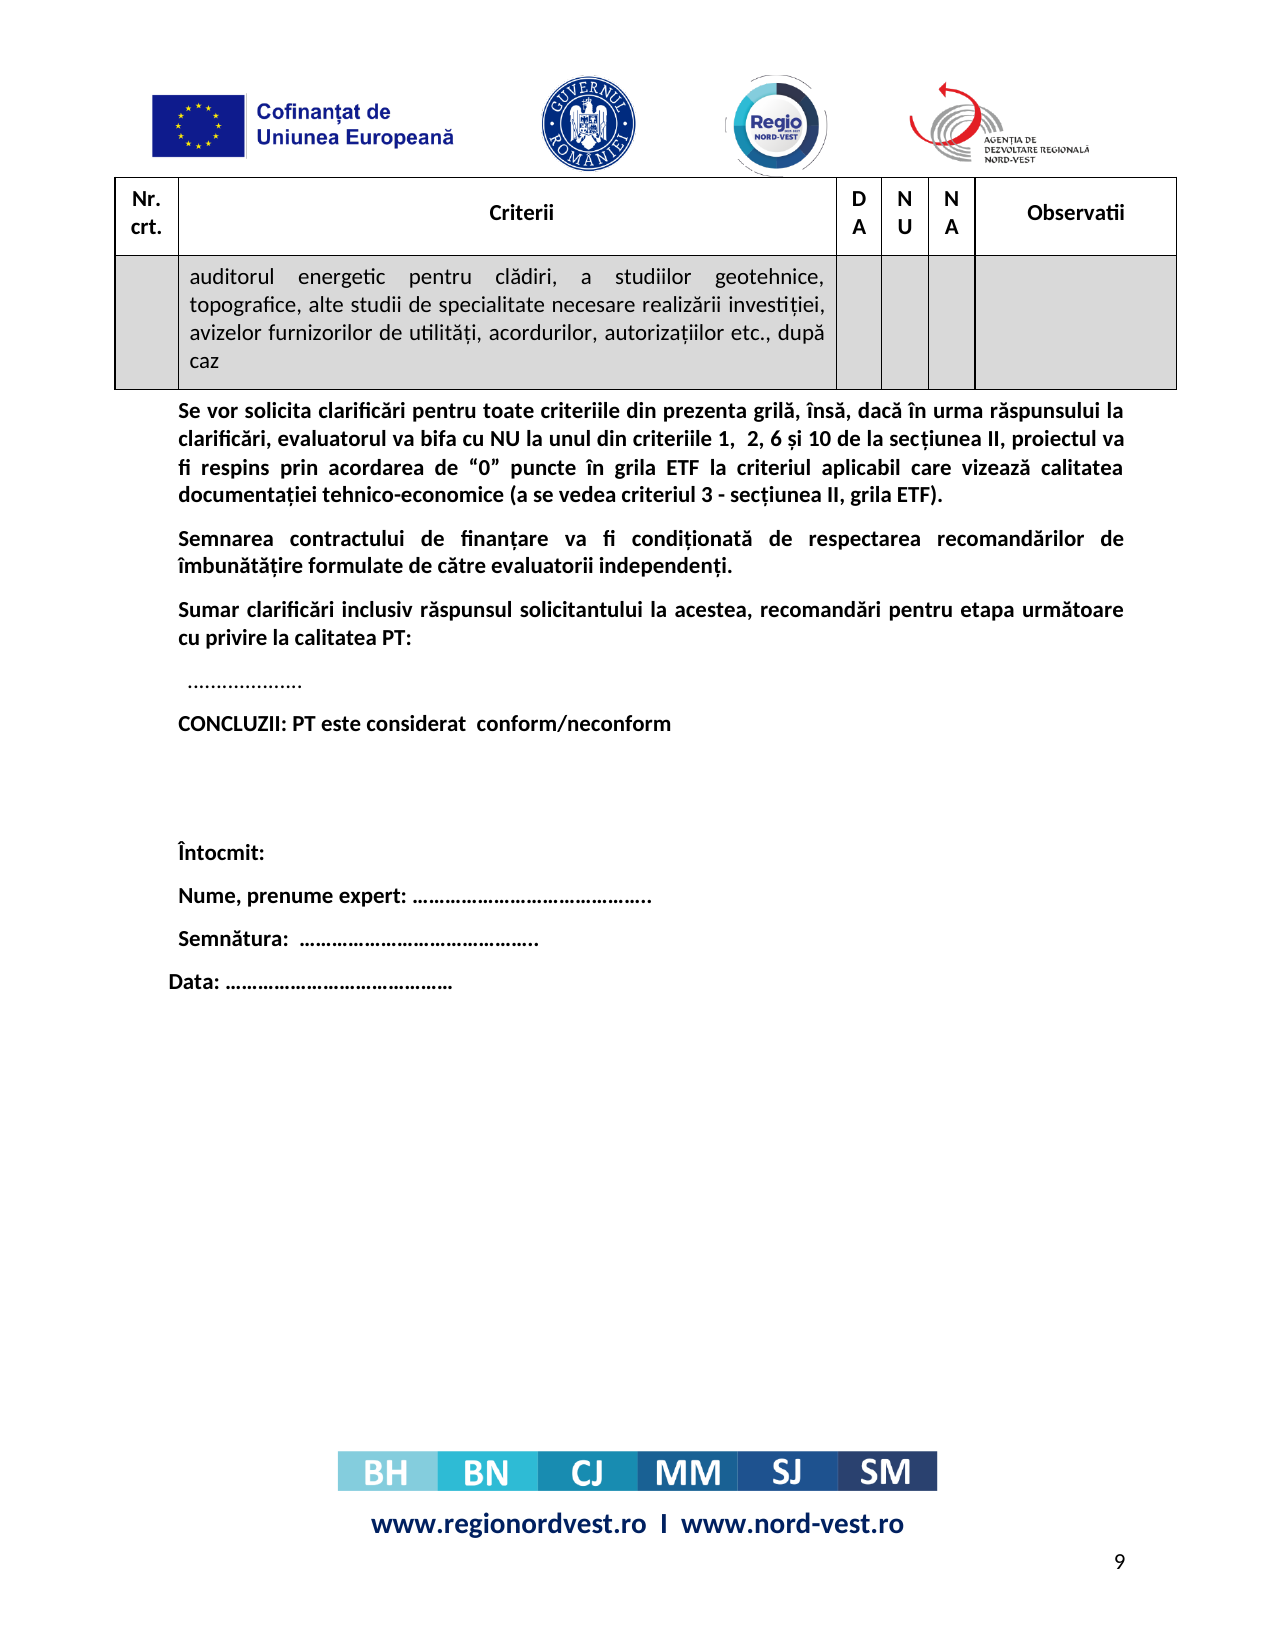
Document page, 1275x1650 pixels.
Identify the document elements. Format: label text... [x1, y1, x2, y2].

table_cell [116, 256, 178, 389]
table_header Observatii [976, 178, 1176, 255]
text Data: …………………………………… [137, 967, 1125, 995]
table_cell [929, 256, 974, 389]
text Semnătura: …………………………………….. [178, 924, 1125, 952]
picture [150, 75, 1089, 177]
table_cell [976, 256, 1176, 389]
table_header DA [837, 178, 881, 255]
table_header Criterii [179, 178, 836, 255]
picture [337, 1451, 938, 1491]
table_cell [882, 256, 928, 389]
table_header NU [882, 178, 928, 255]
table_header Nr. crt. [116, 178, 178, 255]
text .................... [187, 666, 1125, 694]
text Sumar clarificări inclusiv răspunsul solicitantului la acestea, recomandări pentru etapa următoare cu privire la calitatea PT: [178, 595, 1125, 651]
text Întocmit: [178, 838, 1125, 866]
text Nume, prenume expert: …………………………………….. [178, 881, 1125, 909]
text Semnarea contractului de finanțare va fi condiționată de respectarea recomandărilor de îmbunătățire formulate de către evaluatorii independenți. [178, 524, 1125, 580]
text Se vor solicita clarificări pentru toate criteriile din prezenta grilă, însă, dacă în urma răspunsului la clarificări, evaluatorul va bifa cu NU la unul din criteriile 1, 2, 6 şi 10 de la secțiunea II, proiectul va fi respins prin acordarea de “0” puncte în grila ETF la criteriul aplicabil care vizează calitatea documentației tehnico-economice (a se vedea criteriul 3 - secțiunea II, grila ETF). [178, 397, 1125, 509]
text CONCLUZII: PT este considerat conform/neconform [178, 709, 1125, 737]
table_cell [837, 256, 881, 389]
table_header NA [929, 178, 974, 255]
